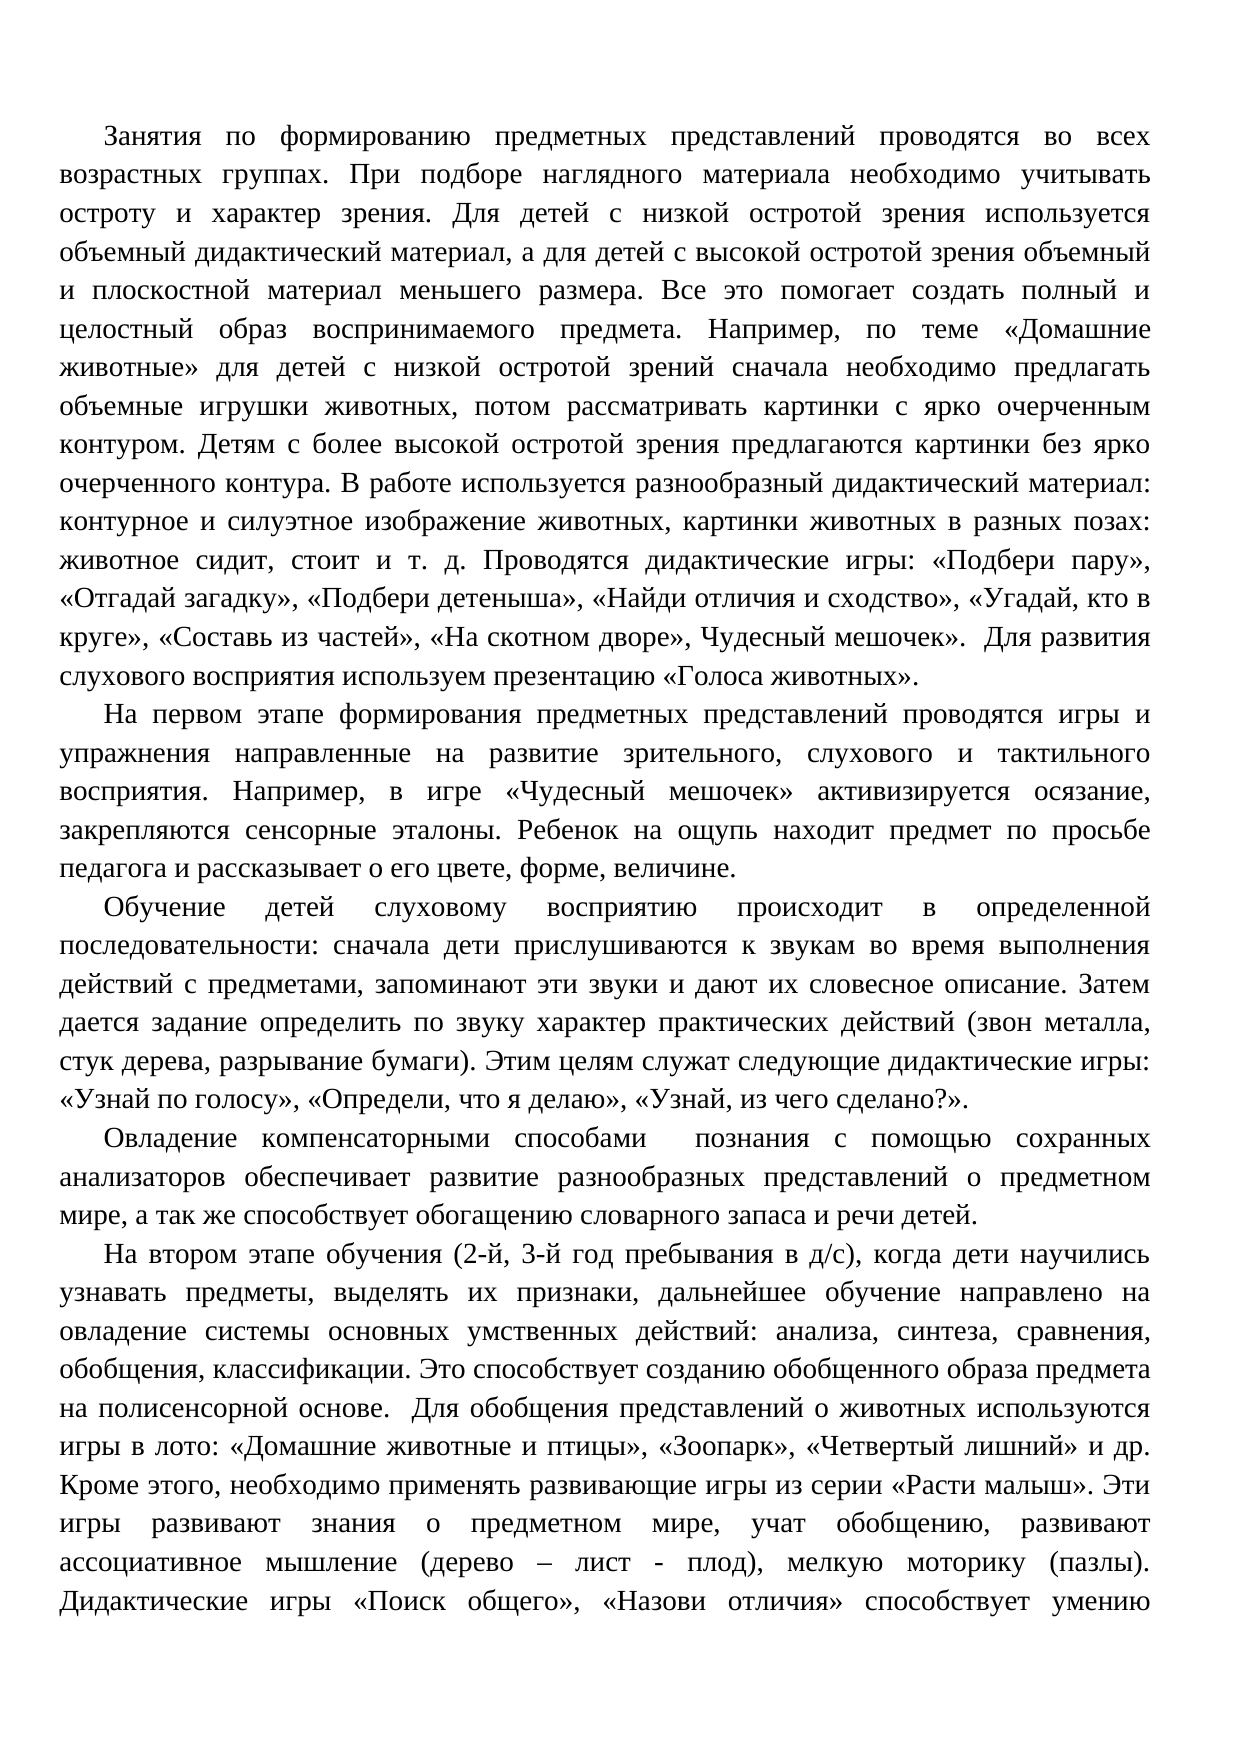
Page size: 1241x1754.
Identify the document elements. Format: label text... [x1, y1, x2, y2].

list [59, 1236, 1152, 1616]
list Обучение детей слуховому восприятию происходит в определенной последовательности: сначала дети прислушиваются к звукам во время выполнения действий с предметами, запоминают эти звуки и дают их словесное описание. Затем дается задание определить по звуку характер практических действий (звон металла, стук дерева, разрывание бумаги). Этим целям служат следующие дидактические игры: «Узнай по голосу», «Определи, что я делаю», «Узнай, из чего сделано?». [59, 889, 1152, 1115]
list На первом этапе формирования предметных представлений проводятся игры и упражнения направленные на развитие зрительного, слухового и тактильного восприятия. Например, в игре «Чудесный мешочек» активизируется осязание, закрепляются сенсорные эталоны. Ребенок на ощупь находит предмет по просьбе педагога и рассказывает о его цвете, форме, величине. [59, 696, 1152, 884]
list Овладение компенсаторными способами познания с помощью сохранных анализаторов обеспечивает развитие разнообразных представлений о предметном мире, а так же способствует обогащению словарного запаса и речи детей. [59, 1120, 1152, 1231]
list Занятия по формированию предметных представлений проводятся во всех возрастных группах. При подборе наглядного материала необходимо учитывать остроту и характер зрения. Для детей с низкой остротой зрения используется объемный дидактический материал, а для детей с высокой остротой зрения объемный и плоскостной материал меньшего размера. Все это помогает создать полный и целостный образ воспринимаемого предмета. Например, по теме «Домашние животные» для детей с низкой остротой зрений сначала необходимо предлагать объемные игрушки животных, потом рассматривать картинки с ярко очерченным контуром. Детям с более высокой остротой зрения предлагаются картинки без ярко очерченного контура. В работе используется разнообразный дидактический материал: контурное и силуэтное изображение животных, картинки животных в разных позах: животное сидит, стоит и т. д. Проводятся дидактические игры: «Подбери пару», «Отгадай загадку», «Подбери детеныша», «Найди отличия и сходство», «Угадай, кто в круге», «Составь из частей», «На скотном дворе», Чудесный мешочек». Для развития слухового восприятия используем презентацию «Голоса животных». [59, 118, 1152, 691]
